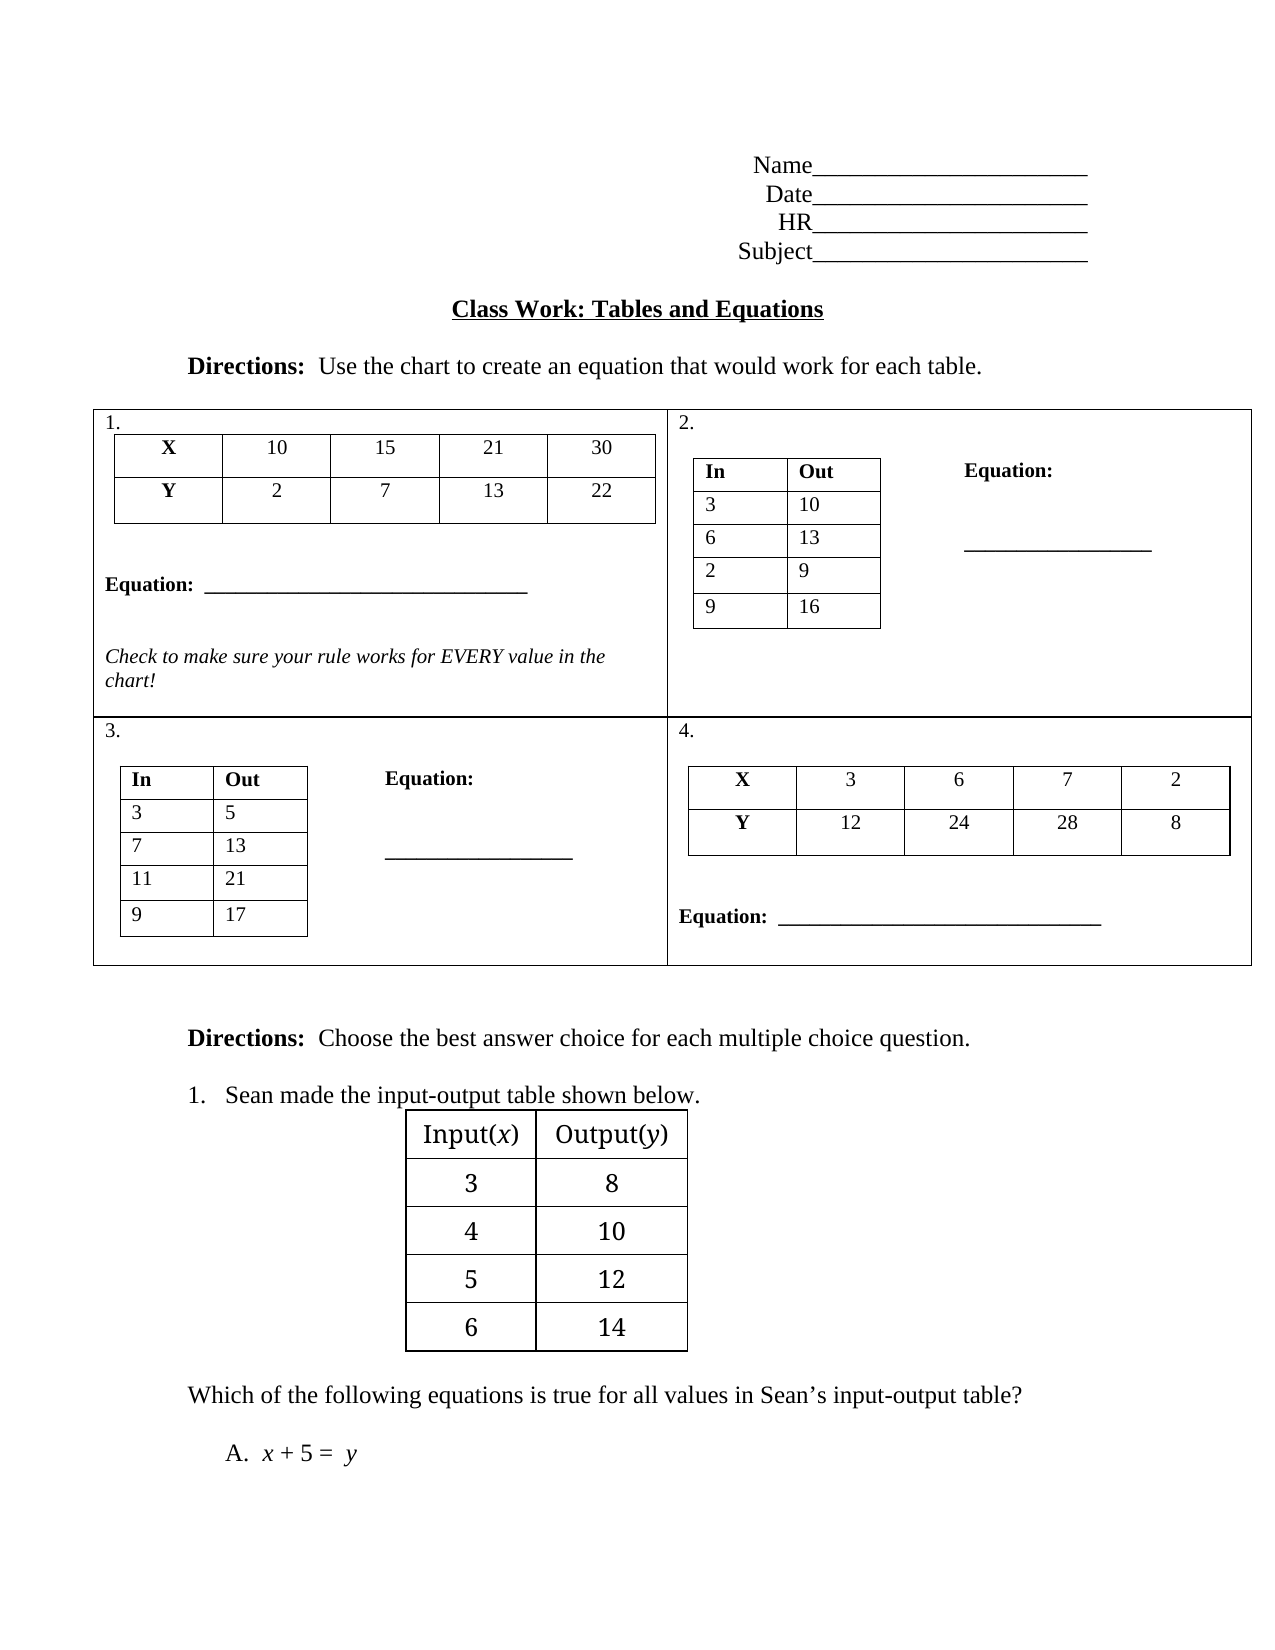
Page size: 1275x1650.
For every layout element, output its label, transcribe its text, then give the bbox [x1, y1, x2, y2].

text Directions: Use the chart to create an equation that would work for each table. [187, 351, 1087, 380]
table_cell 12 [537, 1255, 687, 1302]
text Subject______________________ [187, 236, 1087, 265]
list Sean made the input-output table shown below. [187, 1081, 1087, 1109]
table_cell 14 [537, 1303, 687, 1350]
table_cell 5 [407, 1255, 535, 1302]
table_cell 6 [407, 1303, 535, 1350]
table_cell 10 [537, 1207, 687, 1254]
table_cell 3 [407, 1159, 535, 1206]
text HR______________________ [187, 207, 1087, 236]
table_cell 4 [407, 1207, 535, 1254]
text Class Work: Tables and Equations [187, 294, 1087, 322]
table_cell 8 [537, 1159, 687, 1206]
text Name______________________ [187, 150, 1087, 179]
table_header Input(x) [407, 1111, 535, 1157]
list x + 5 = y [225, 1438, 1087, 1466]
table_cell 3. [94, 718, 667, 964]
table_header 1. Equation: _______________________________ Check to make sure your rule works for EVERY value in the chart! [94, 410, 667, 716]
table_header Output(y) [537, 1111, 687, 1157]
text Which of the following equations is true for all values in Sean’s input-output table? [187, 1380, 1087, 1409]
table_header 2. [668, 410, 1251, 716]
text Directions: Choose the best answer choice for each multiple choice question. [187, 1023, 1087, 1052]
table_cell 4. Equation: _______________________________ [668, 718, 1251, 964]
text Date______________________ [187, 179, 1087, 207]
